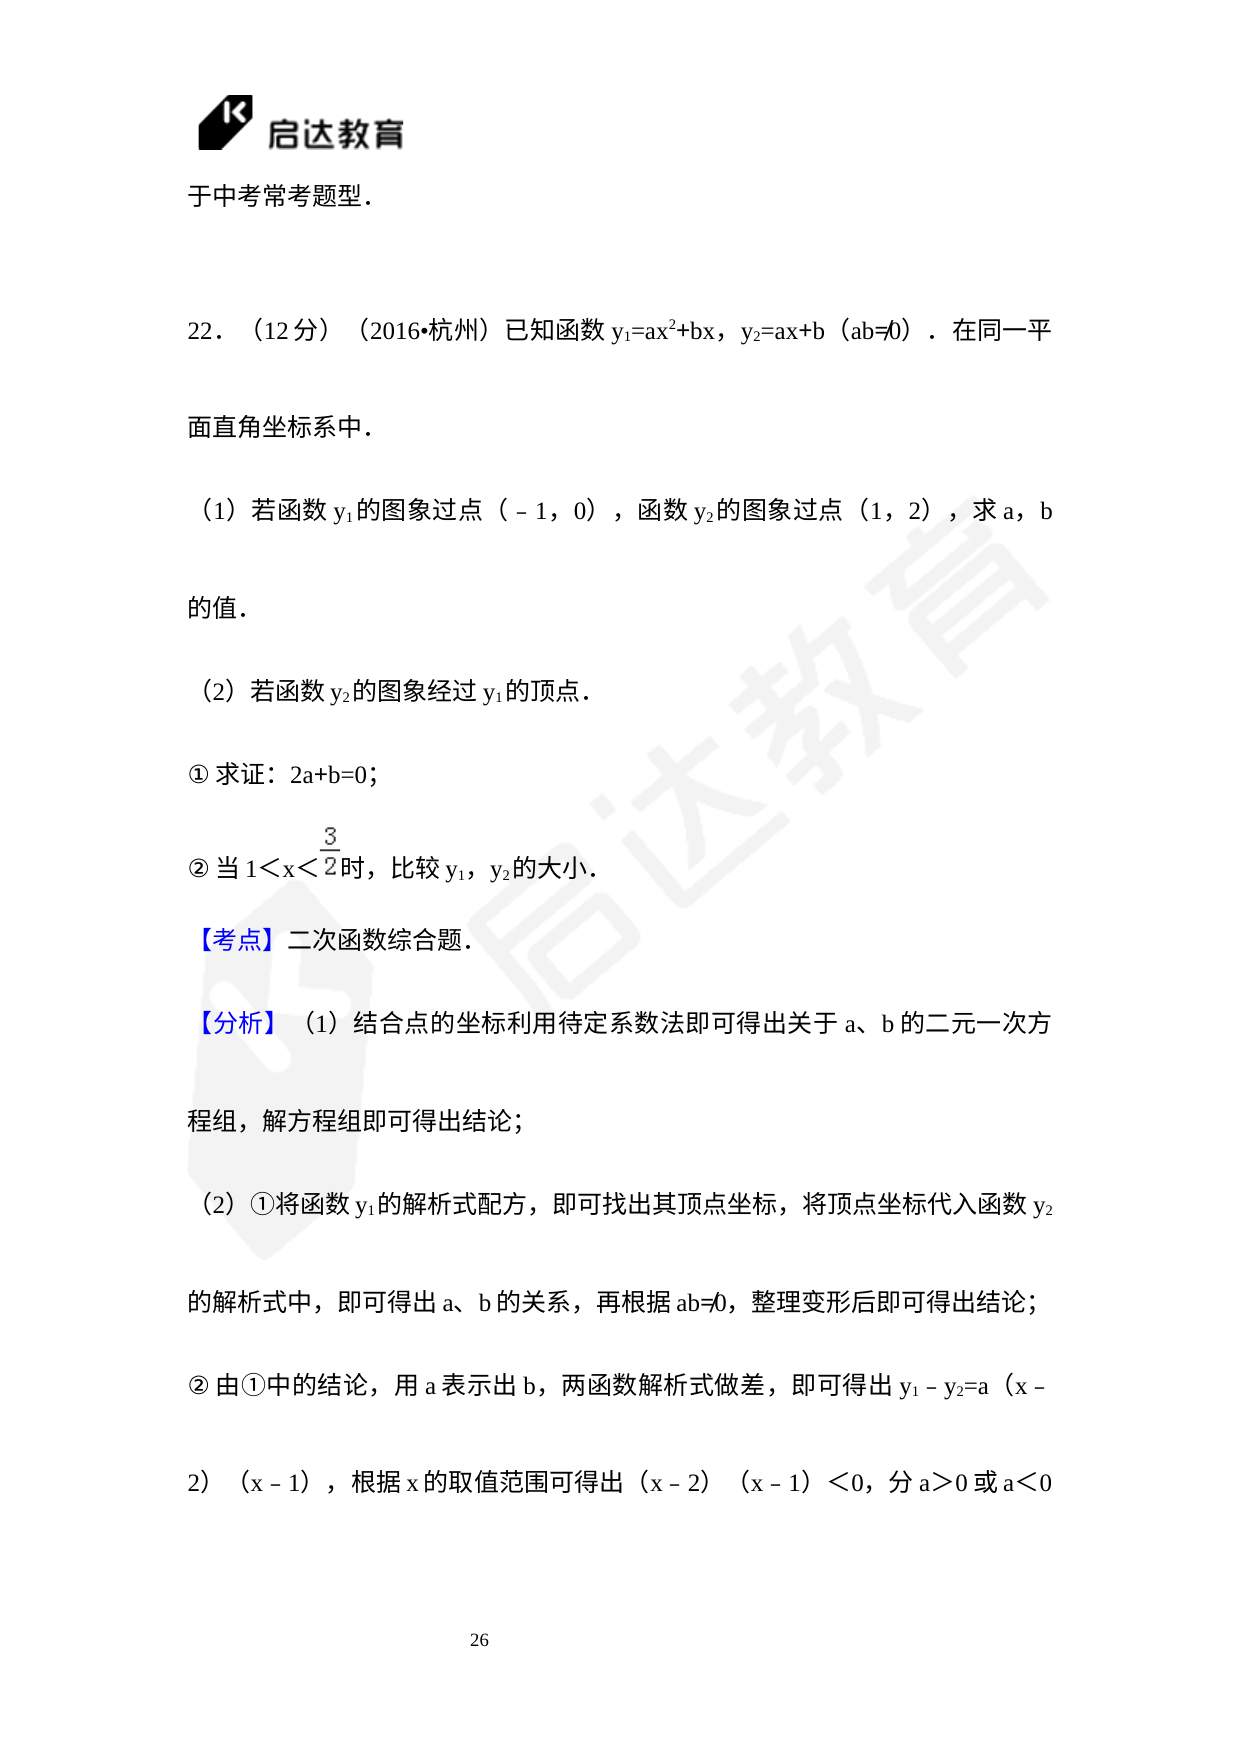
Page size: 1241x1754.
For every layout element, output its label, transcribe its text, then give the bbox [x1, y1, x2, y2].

text 22．（12分）（2016•杭州）已知函数y1=ax2+bx，y2=ax+b（ab≠0）．在同一平面直角坐标系中． [187, 296, 1053, 458]
text 【考点】二次函数综合题． [187, 906, 1053, 971]
picture [319, 823, 341, 878]
text （2）①将函数y1的解析式配方，即可找出其顶点坐标，将顶点坐标代入函数y2的解析式中，即可得出a、b的关系，再根据ab≠0，整理变形后即可得出结论； [187, 1170, 1053, 1333]
text 【点评】本题考查正方形的性质、全等三角形的判定和性质、勾股定理、三角形面积等知识，添加常用辅助线是解决问题的关键，学会用面积法求线段，属于中考常考题型． [187, 162, 1053, 227]
picture [198, 95, 404, 150]
text ①求证：2a+b=0； [187, 740, 1053, 805]
text ②由①中的结论，用a表示出b，两函数解析式做差，即可得出y1﹣y2=a（x﹣2）（x﹣1），根据x的取值范围可得出（x﹣2）（x﹣1）＜0，分a＞0或a＜0两种情况考虑，即可得出结论． [187, 1351, 1053, 1513]
text （2）若函数y2的图象经过y1的顶点． [187, 657, 1053, 722]
text 【分析】（1）结合点的坐标利用待定系数法即可得出关于a、b的二元一次方程组，解方程组即可得出结论； [187, 989, 1053, 1152]
text ②当1＜x＜时，比较y1，y2的大小． [187, 823, 1053, 888]
text （1）若函数y1的图象过点（﹣1，0），函数y2的图象过点（1，2），求a，b的值． [187, 476, 1053, 639]
